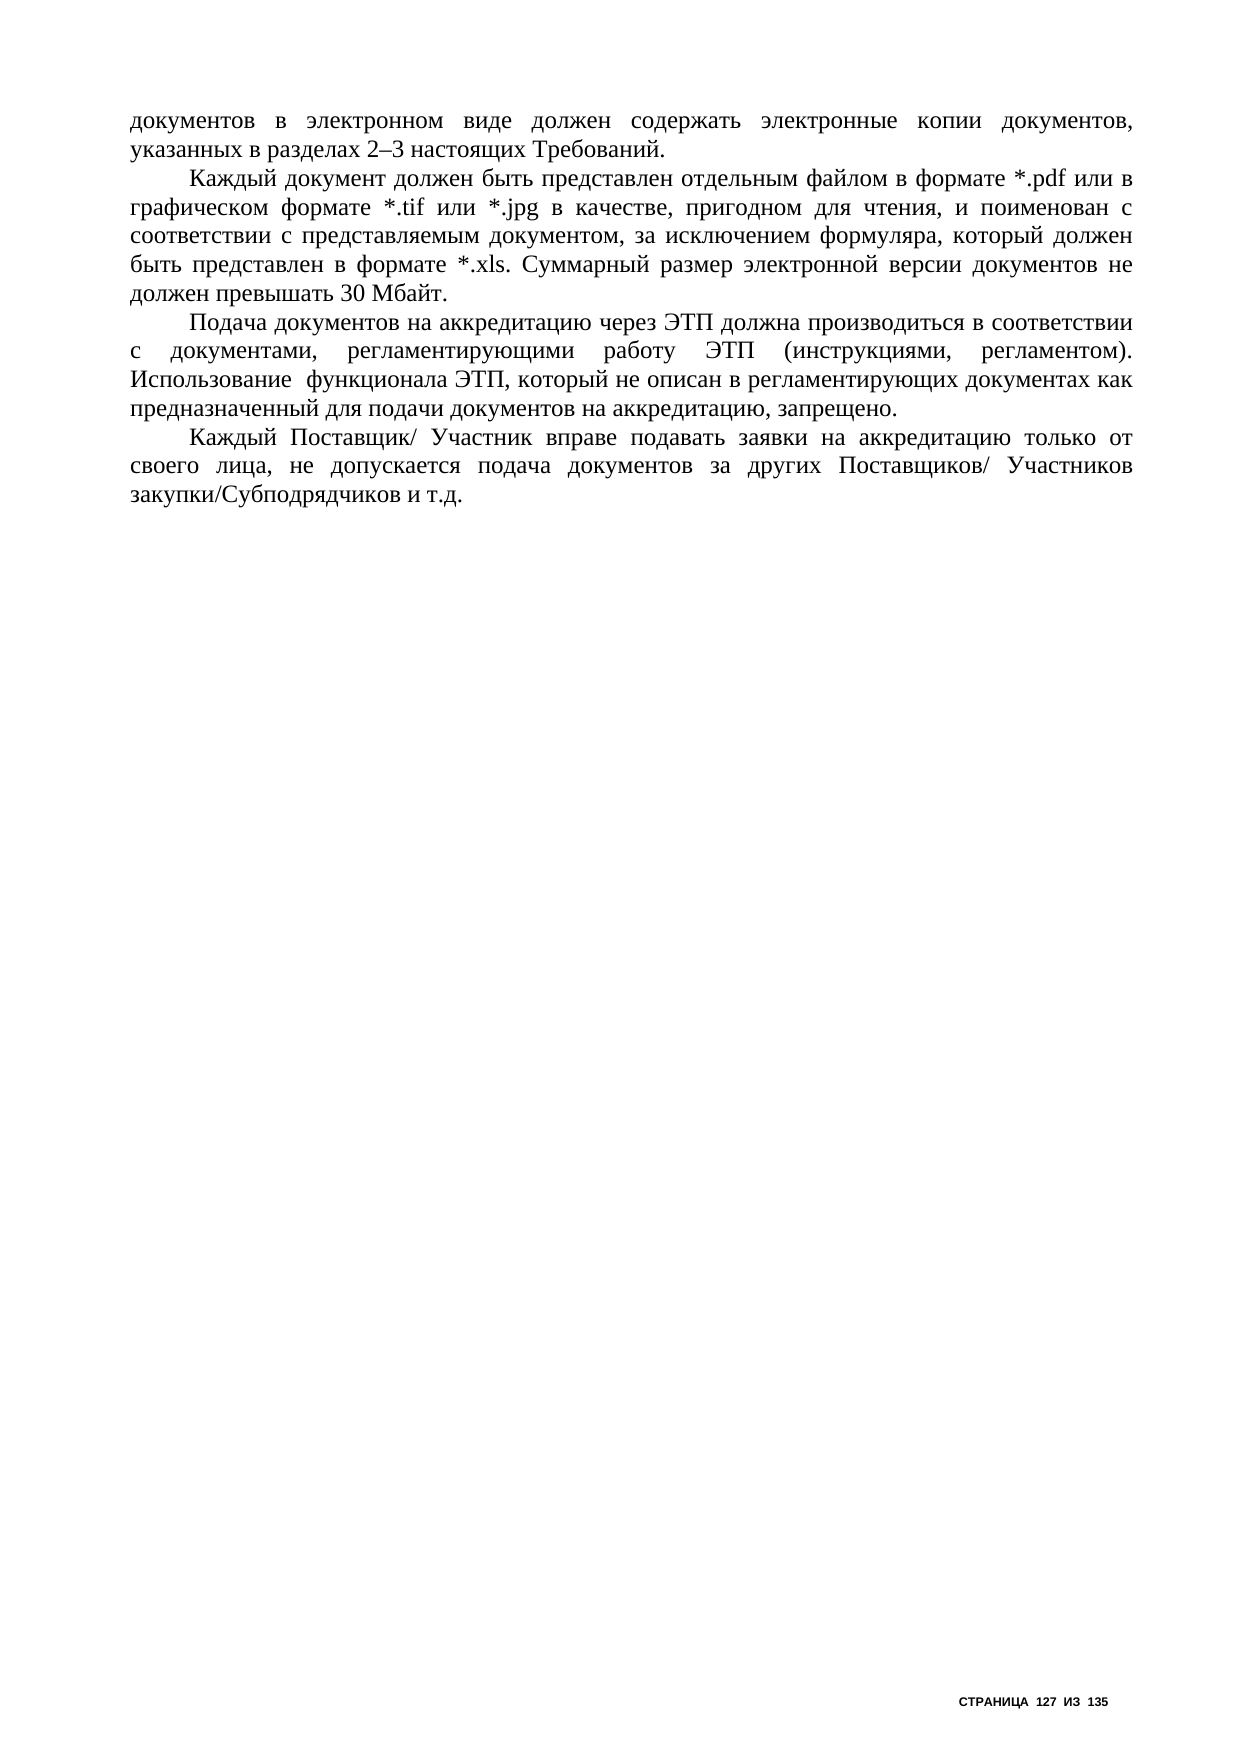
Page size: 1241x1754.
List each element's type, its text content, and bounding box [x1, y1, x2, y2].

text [130, 106, 1134, 163]
text Подача документов на аккредитацию через ЭТП должна производиться в соответствии с документами, регламентирующими работу ЭТП (инструкциями, регламентом). Использование функционала ЭТП, который не описан в регламентирующих документах как предназначенный для подачи документов на аккредитацию, запрещено. [130, 307, 1134, 422]
text Каждый Поставщик/ Участник вправе подавать заявки на аккредитацию только от своего лица, не допускается подача документов за других Поставщиков/ Участников закупки/Субподрядчиков и т.д. [130, 422, 1134, 508]
text Каждый документ должен быть представлен отдельным файлом в формате *.pdf или в графическом формате *.tif или *.jpg в качестве, пригодном для чтения, и поименован с соответствии с представляемым документом, за исключением формуляра, который должен быть представлен в формате *.xls. Суммарный размер электронной версии документов не должен превышать 30 Мбайт. [130, 163, 1134, 307]
